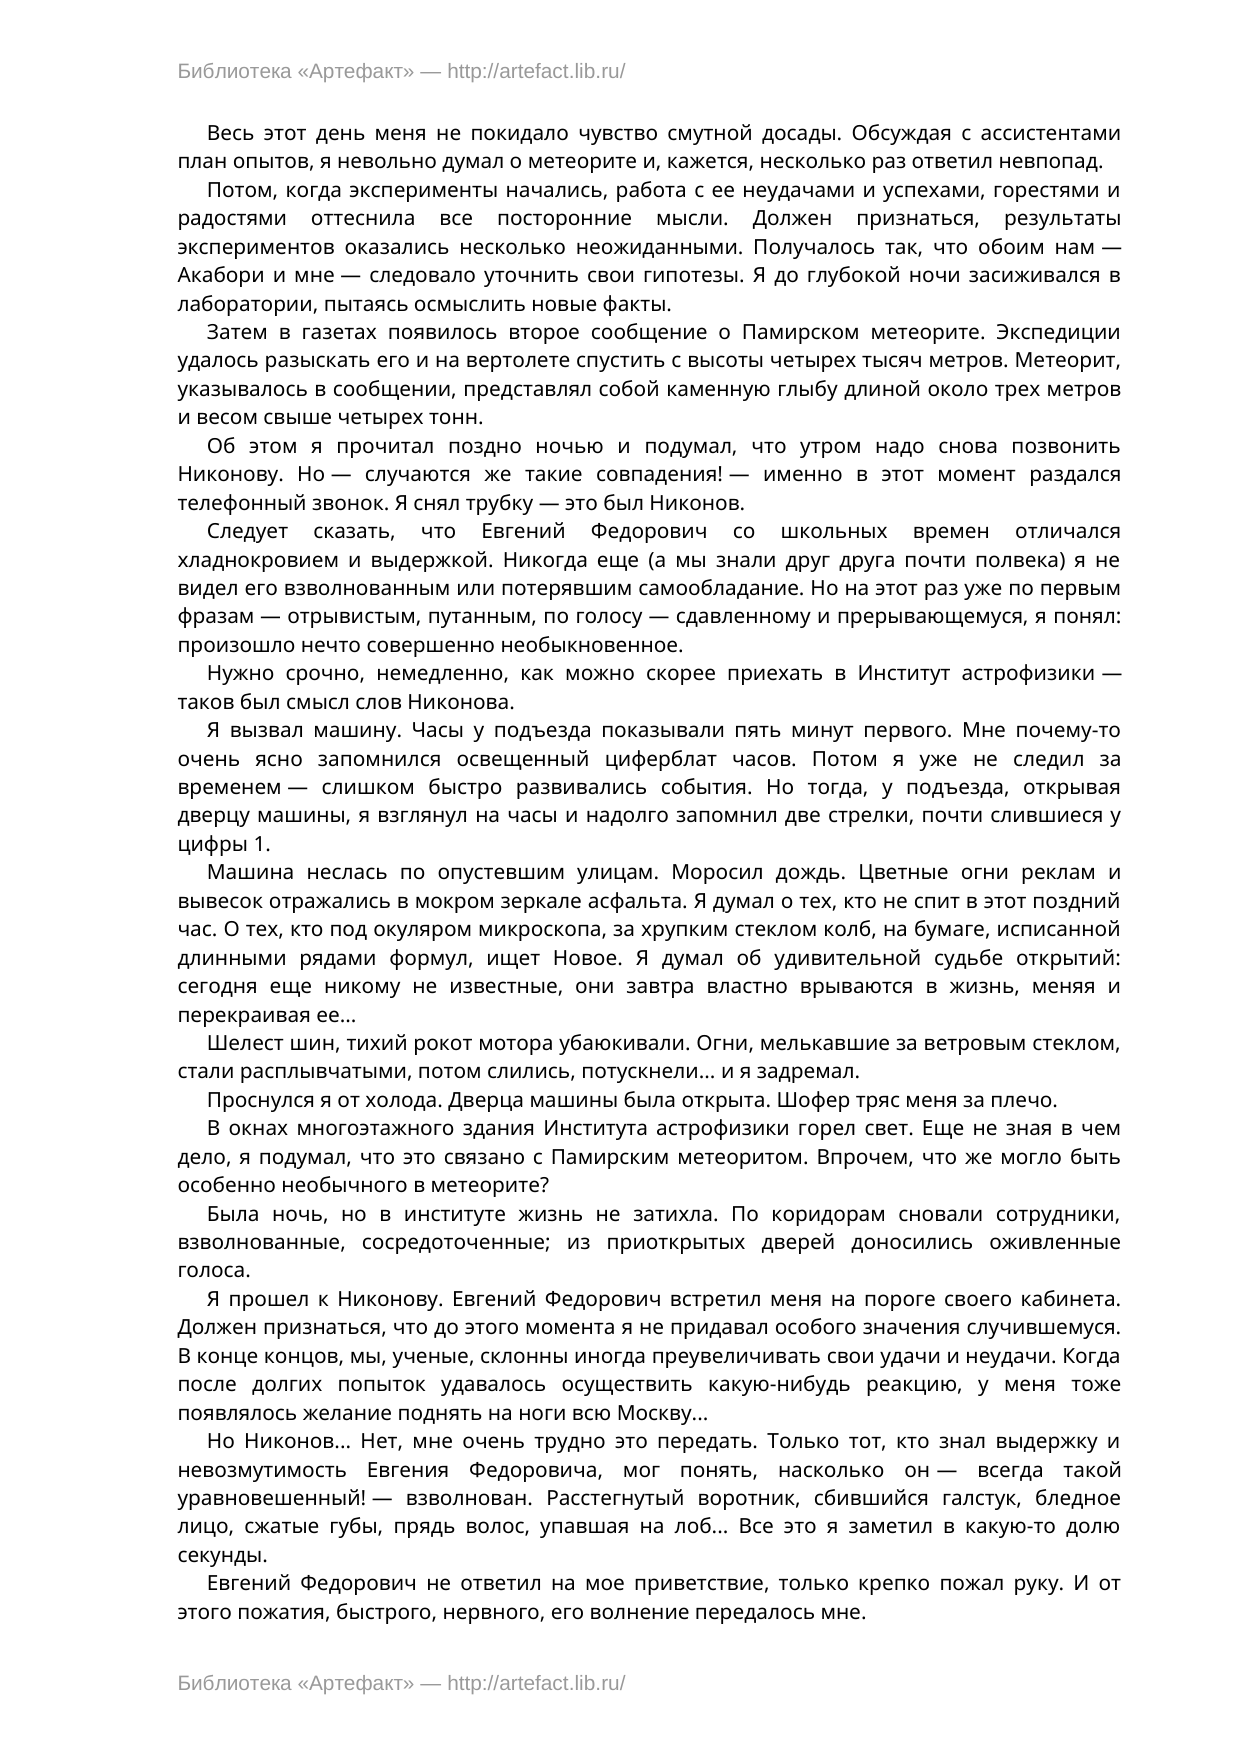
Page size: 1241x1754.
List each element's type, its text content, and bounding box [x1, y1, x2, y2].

text Нужно срочно, немедленно, как можно скорее приехать в Институт астрофизики — таков был смысл слов Никонова. [177, 658, 1122, 715]
text Об этом я прочитал поздно ночью и подумал, что утром надо снова позвонить Никонову. Но — случаются же такие совпадения! — именно в этот момент раздался телефонный звонок. Я снял трубку — это был Никонов. [177, 431, 1122, 516]
text Я вызвал машину. Часы у подъезда показывали пять минут первого. Мне почему-то очень ясно запомнился освещенный циферблат часов. Потом я уже не следил за временем — слишком быстро развивались события. Но тогда, у подъезда, открывая дверцу машины, я взглянул на часы и надолго запомнил две стрелки, почти слившиеся у цифры 1. [177, 715, 1122, 857]
text Машина неслась по опустевшим улицам. Моросил дождь. Цветные огни реклам и вывесок отражались в мокром зеркале асфальта. Я думал о тех, кто не спит в этот поздний час. О тех, кто под окуляром микроскопа, за хрупким стеклом колб, на бумаге, исписанной длинными рядами формул, ищет Новое. Я думал об удивительной судьбе открытий: сегодня еще никому не известные, они завтра властно врываются в жизнь, меняя и перекраивая ее... [177, 857, 1122, 1028]
text Весь этот день меня не покидало чувство смутной досады. Обсуждая с ассистентами план опытов, я невольно думал о метеорите и, кажется, несколько раз ответил невпопад. [177, 118, 1122, 175]
text Затем в газетах появилось второе сообщение о Памирском метеорите. Экспедиции удалось разыскать его и на вертолете спустить с высоты четырех тысяч метров. Метеорит, указывалось в сообщении, представлял собой каменную глыбу длиной около трех метров и весом свыше четырех тонн. [177, 317, 1122, 431]
text Потом, когда эксперименты начались, работа с ее неудачами и успехами, горестями и радостями оттеснила все посторонние мысли. Должен признаться, результаты экспериментов оказались несколько неожиданными. Получалось так, что обоим нам — Акабори и мне — следовало уточнить свои гипотезы. Я до глубокой ночи засиживался в лаборатории, пытаясь осмыслить новые факты. [177, 175, 1122, 317]
text Была ночь, но в институте жизнь не затихла. По коридорам сновали сотрудники, взволнованные, сосредоточенные; из приоткрытых дверей доносились оживленные голоса. [177, 1199, 1122, 1284]
text Проснулся я от холода. Дверца машины была открыта. Шофер тряс меня за плечо. [177, 1085, 1122, 1113]
text В окнах многоэтажного здания Института астрофизики горел свет. Еще не зная в чем дело, я подумал, что это связано с Памирским метеоритом. Впрочем, что же могло быть особенно необычного в метеорите? [177, 1113, 1122, 1199]
text Следует сказать, что Евгений Федорович со школьных времен отличался хладнокровием и выдержкой. Никогда еще (а мы знали друг друга почти полвека) я не видел его взволнованным или потерявшим самообладание. Но на этот раз уже по первым фразам — отрывистым, путанным, по голосу — сдавленному и прерывающемуся, я понял: произошло нечто совершенно необыкновенное. [177, 516, 1122, 658]
text Я прошел к Никонову. Евгений Федорович встретил меня на пороге своего кабинета. Должен признаться, что до этого момента я не придавал особого значения случившемуся. В конце концов, мы, ученые, склонны иногда преувеличивать свои удачи и неудачи. Когда после долгих попыток удавалось осуществить какую-нибудь реакцию, у меня тоже появлялось желание поднять на ноги всю Москву... [177, 1284, 1122, 1426]
text Шелест шин, тихий рокот мотора убаюкивали. Огни, мелькавшие за ветровым стеклом, стали расплывчатыми, потом слились, потускнели... и я задремал. [177, 1028, 1122, 1085]
text Евгений Федорович не ответил на мое приветствие, только крепко пожал руку. И от этого пожатия, быстрого, нервного, его волнение передалось мне. [177, 1568, 1122, 1625]
text Но Никонов... Нет, мне очень трудно это передать. Только тот, кто знал выдержку и невозмутимость Евгения Федоровича, мог понять, насколько он — всегда такой уравновешенный! — взволнован. Расстегнутый воротник, сбившийся галстук, бледное лицо, сжатые губы, прядь волос, упавшая на лоб... Все это я заметил в какую-то долю секунды. [177, 1426, 1122, 1568]
